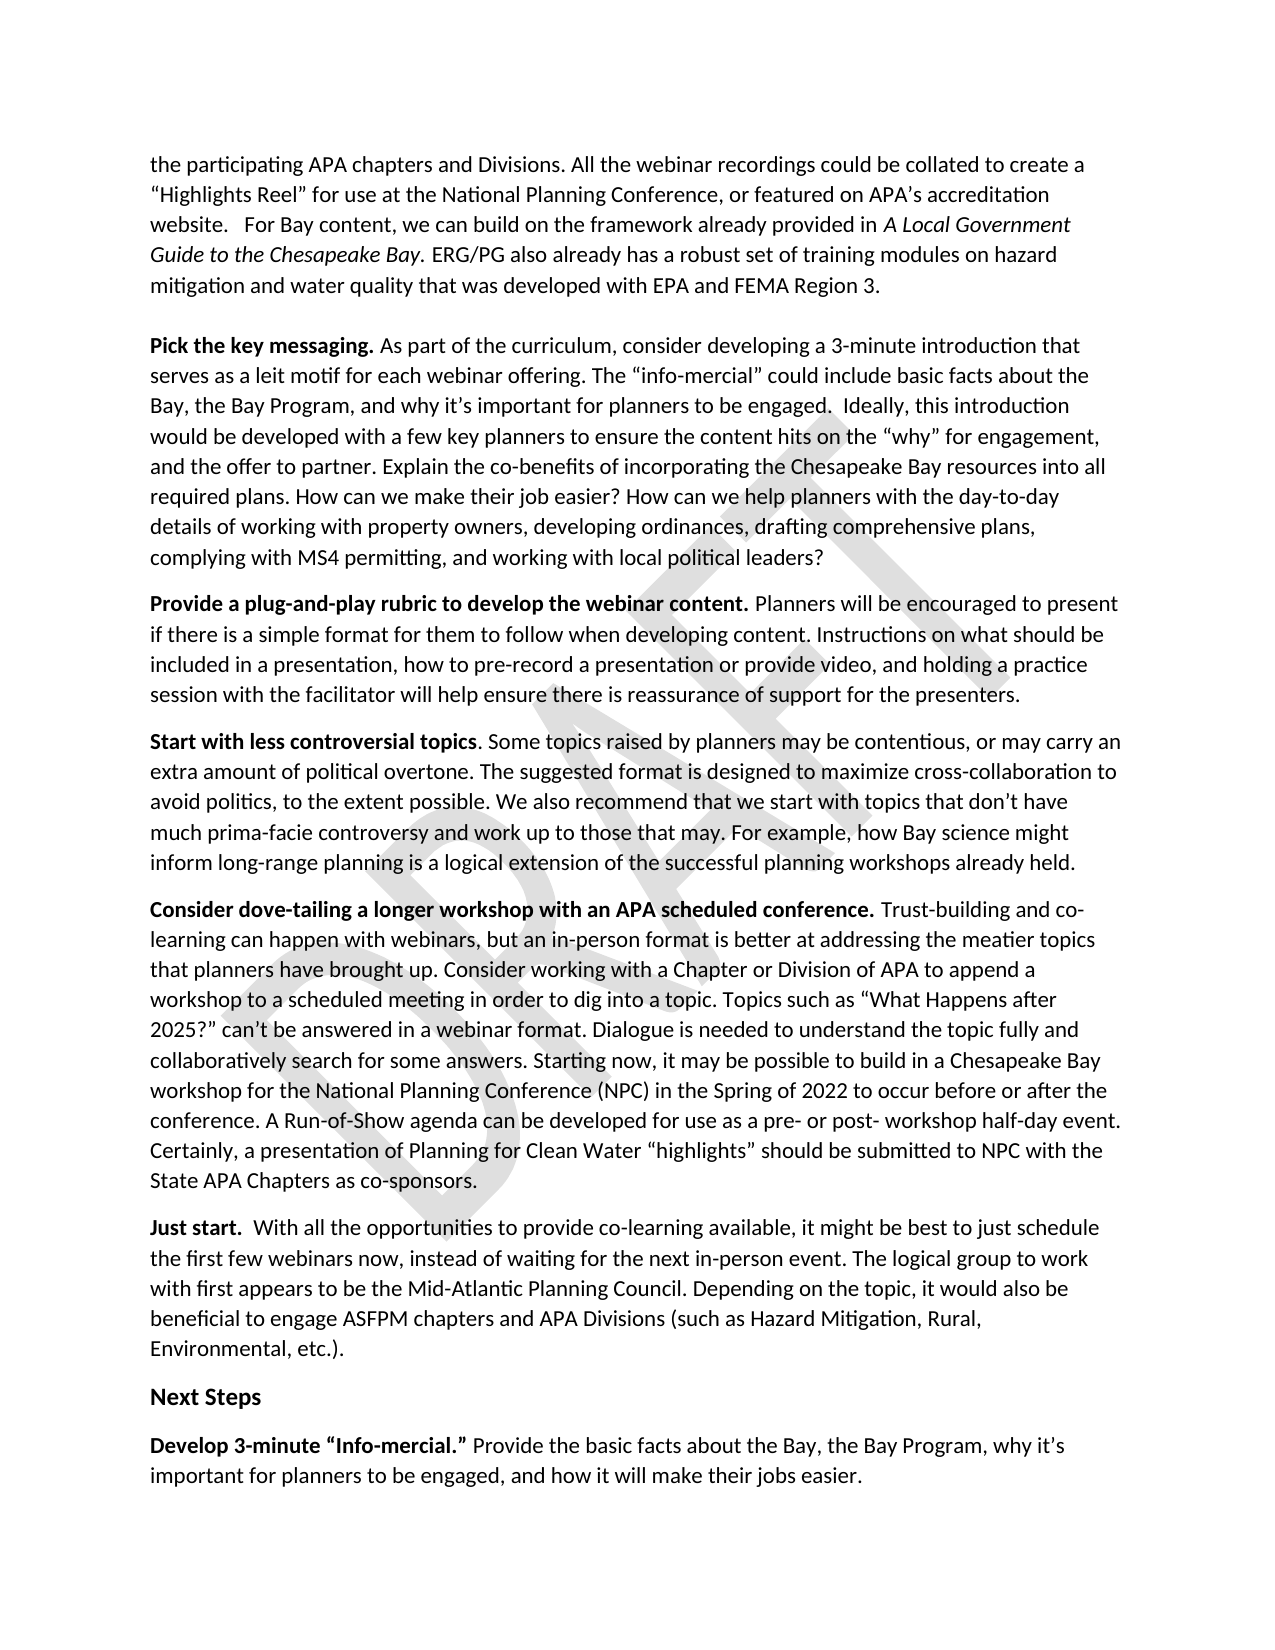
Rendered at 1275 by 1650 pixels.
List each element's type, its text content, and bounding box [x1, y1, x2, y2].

list Pick the key messaging. As part of the curriculum, consider developing a 3-minute introduction that serves as a leit motif for each webinar offering. The “info-mercial” could include basic facts about the Bay, the Bay Program, and why it’s important for planners to be engaged. Ideally, this introduction would be developed with a few key planners to ensure the content hits on the “why” for engagement, and the offer to partner. Explain the co-benefits of incorporating the Chesapeake Bay resources into all required plans. How can we make their job easier? How can we help planners with the day-to-day details of working with property owners, developing ordinances, drafting comprehensive plans, complying with MS4 permitting, and working with local political leaders? [150, 331, 1125, 571]
text Just start. With all the opportunities to provide co-learning available, it might be best to just schedule the first few webinars now, instead of waiting for the next in-person event. The logical group to work with first appears to be the Mid-Atlantic Planning Council. Depending on the topic, it would also be beneficial to engage ASFPM chapters and APA Divisions (such as Hazard Mitigation, Rural, Environmental, etc.). [150, 1213, 1125, 1362]
text Consider dove-tailing a longer workshop with an APA scheduled conference. Trust-building and co-learning can happen with webinars, but an in-person format is better at addressing the meatier topics that planners have brought up. Consider working with a Chapter or Division of APA to append a workshop to a scheduled meeting in order to dig into a topic. Topics such as “What Happens after 2025?” can’t be answered in a webinar format. Dialogue is needed to understand the topic fully and collaboratively search for some answers. Starting now, it may be possible to build in a Chesapeake Bay workshop for the National Planning Conference (NPC) in the Spring of 2022 to occur before or after the conference. A Run-of-Show agenda can be developed for use as a pre- or post- workshop half-day event. Certainly, a presentation of Planning for Clean Water “highlights” should be submitted to NPC with the State APA Chapters as co-sponsors. [150, 895, 1125, 1195]
text Develop 3-minute “Info-mercial.” Provide the basic facts about the Bay, the Bay Program, why it’s important for planners to be engaged, and how it will make their jobs easier. [150, 1431, 1125, 1489]
text Start with less controversial topics. Some topics raised by planners may be contentious, or may carry an extra amount of political overtone. The suggested format is designed to maximize cross-collaboration to avoid politics, to the extent possible. We also recommend that we start with topics that don’t have much prima-facie controversy and work up to those that may. For example, how Bay science might inform long-range planning is a logical extension of the successful planning workshops already held. [150, 727, 1125, 876]
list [150, 150, 1125, 299]
text Provide a plug-and-play rubric to develop the webinar content. Planners will be encouraged to present if there is a simple format for them to follow when developing content. Instructions on what should be included in a presentation, how to pre-record a presentation or provide video, and holding a practice session with the facilitator will help ensure there is reassurance of support for the presenters. [150, 589, 1125, 708]
text Next Steps [150, 1381, 1125, 1412]
